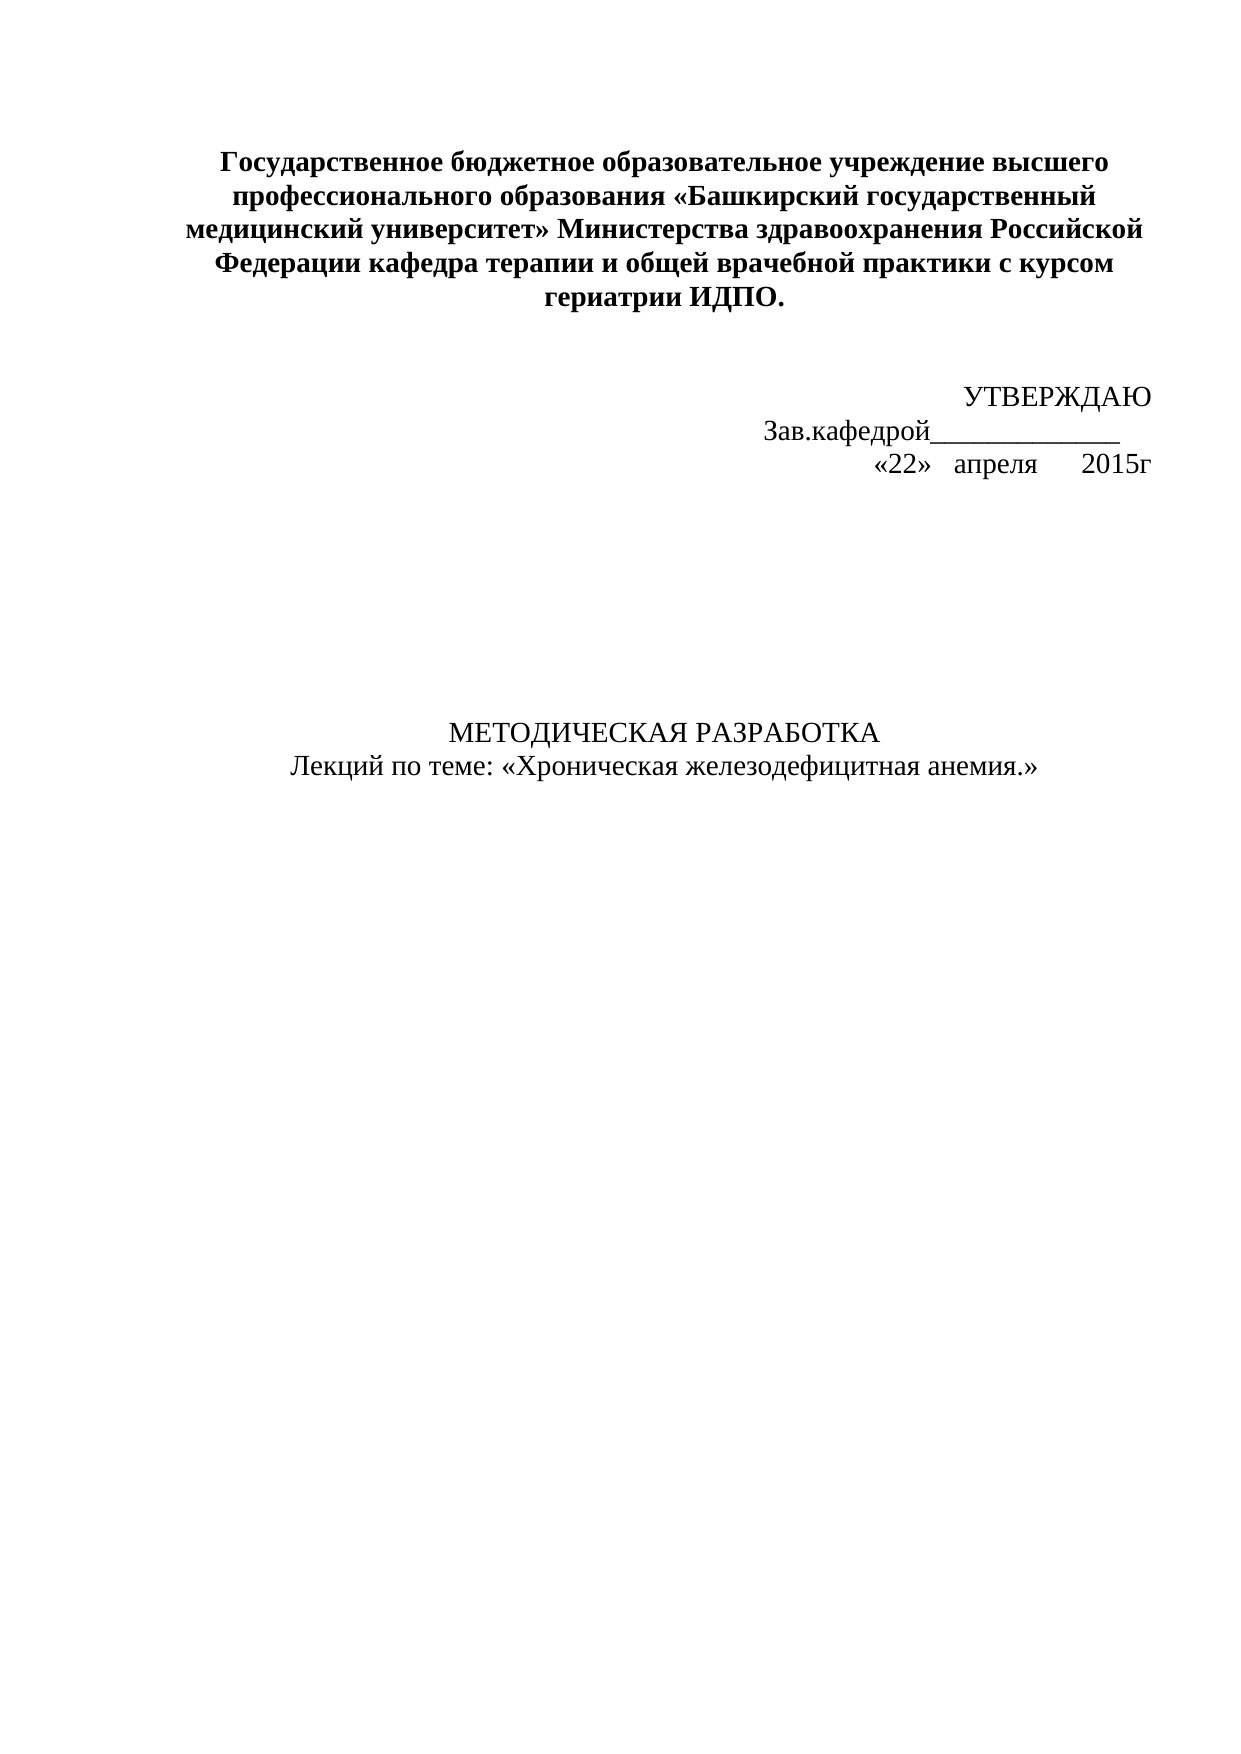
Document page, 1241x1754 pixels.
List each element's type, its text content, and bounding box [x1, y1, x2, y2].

text Государственное бюджетное образовательное учреждение высшего профессионального образования «Башкирский государственный медицинский университет» Министерства здравоохранения Российской Федерации кафедра терапии и общей врачебной практики с курсом гериатрии ИДПО. [177, 144, 1152, 312]
text Лекций по теме: «Хроническая железодефицитная анемия.» [177, 748, 1152, 782]
text «22» апреля 2015г [177, 446, 1152, 480]
text МЕТОДИЧЕСКАЯ РАЗРАБОТКА [177, 715, 1152, 748]
text Зав.кафедрой_____________ [177, 413, 1152, 446]
text УТВЕРЖДАЮ [177, 379, 1152, 413]
